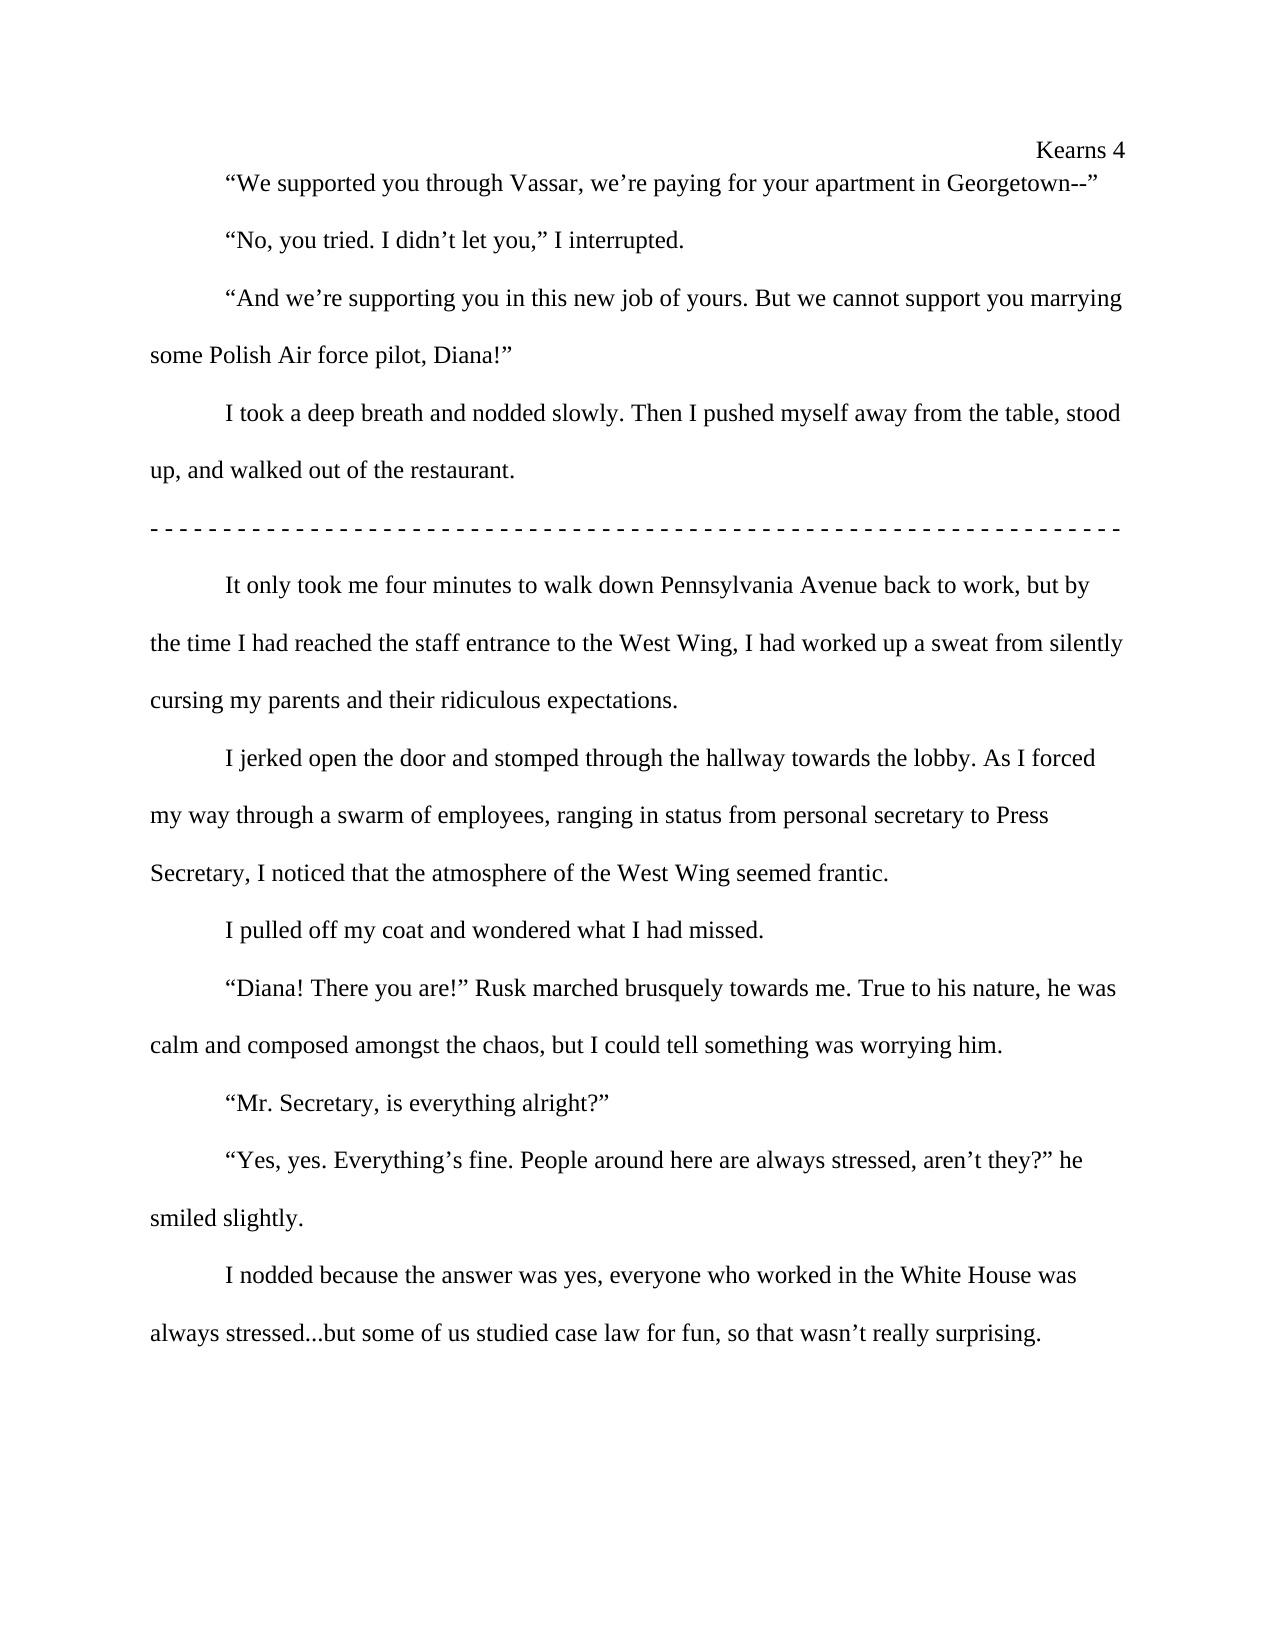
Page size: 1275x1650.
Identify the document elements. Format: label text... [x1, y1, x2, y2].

text - - - - - - - - - - - - - - - - - - - - - - - - - - - - - - - - - - - - - - - - - - - - - - - - - - - - - - - - - - - - - - - - - - - [150, 513, 1125, 542]
text I nodded because the answer was yes, everyone who worked in the White House was always stressed...but some of us studied case law for fun, so that wasn’t really surprising. [150, 1261, 1125, 1347]
text “And we’re supporting you in this new job of yours. But we cannot support you marrying some Polish Air force pilot, Diana!” [150, 283, 1125, 369]
text “Yes, yes. Everything’s fine. People around here are always stressed, aren’t they?” he smiled slightly. [150, 1146, 1125, 1232]
text It only took me four minutes to walk down Pennsylvania Avenue back to work, but by the time I had reached the staff entrance to the West Wing, I had worked up a sweat from silently cursing my parents and their ridiculous expectations. [150, 571, 1125, 714]
text “We supported you through Vassar, we’re paying for your apartment in Georgetown--” [150, 168, 1125, 197]
text “Diana! There you are!” Rusk marched brusquely towards me. True to his nature, he was calm and composed amongst the chaos, but I could tell something was worrying him. [150, 973, 1125, 1059]
text I pulled off my coat and wondered what I had missed. [150, 916, 1125, 944]
text I took a deep breath and nodded slowly. Then I pushed myself away from the table, stood up, and walked out of the restaurant. [150, 398, 1125, 484]
text “Mr. Secretary, is everything alright?” [150, 1088, 1125, 1117]
text “No, you tried. I didn’t let you,” I interrupted. [150, 226, 1125, 254]
text I jerked open the door and stomped through the hallway towards the lobby. As I forced my way through a swarm of employees, ranging in status from personal secretary to Press Secretary, I noticed that the atmosphere of the West Wing seemed frantic. [150, 743, 1125, 887]
